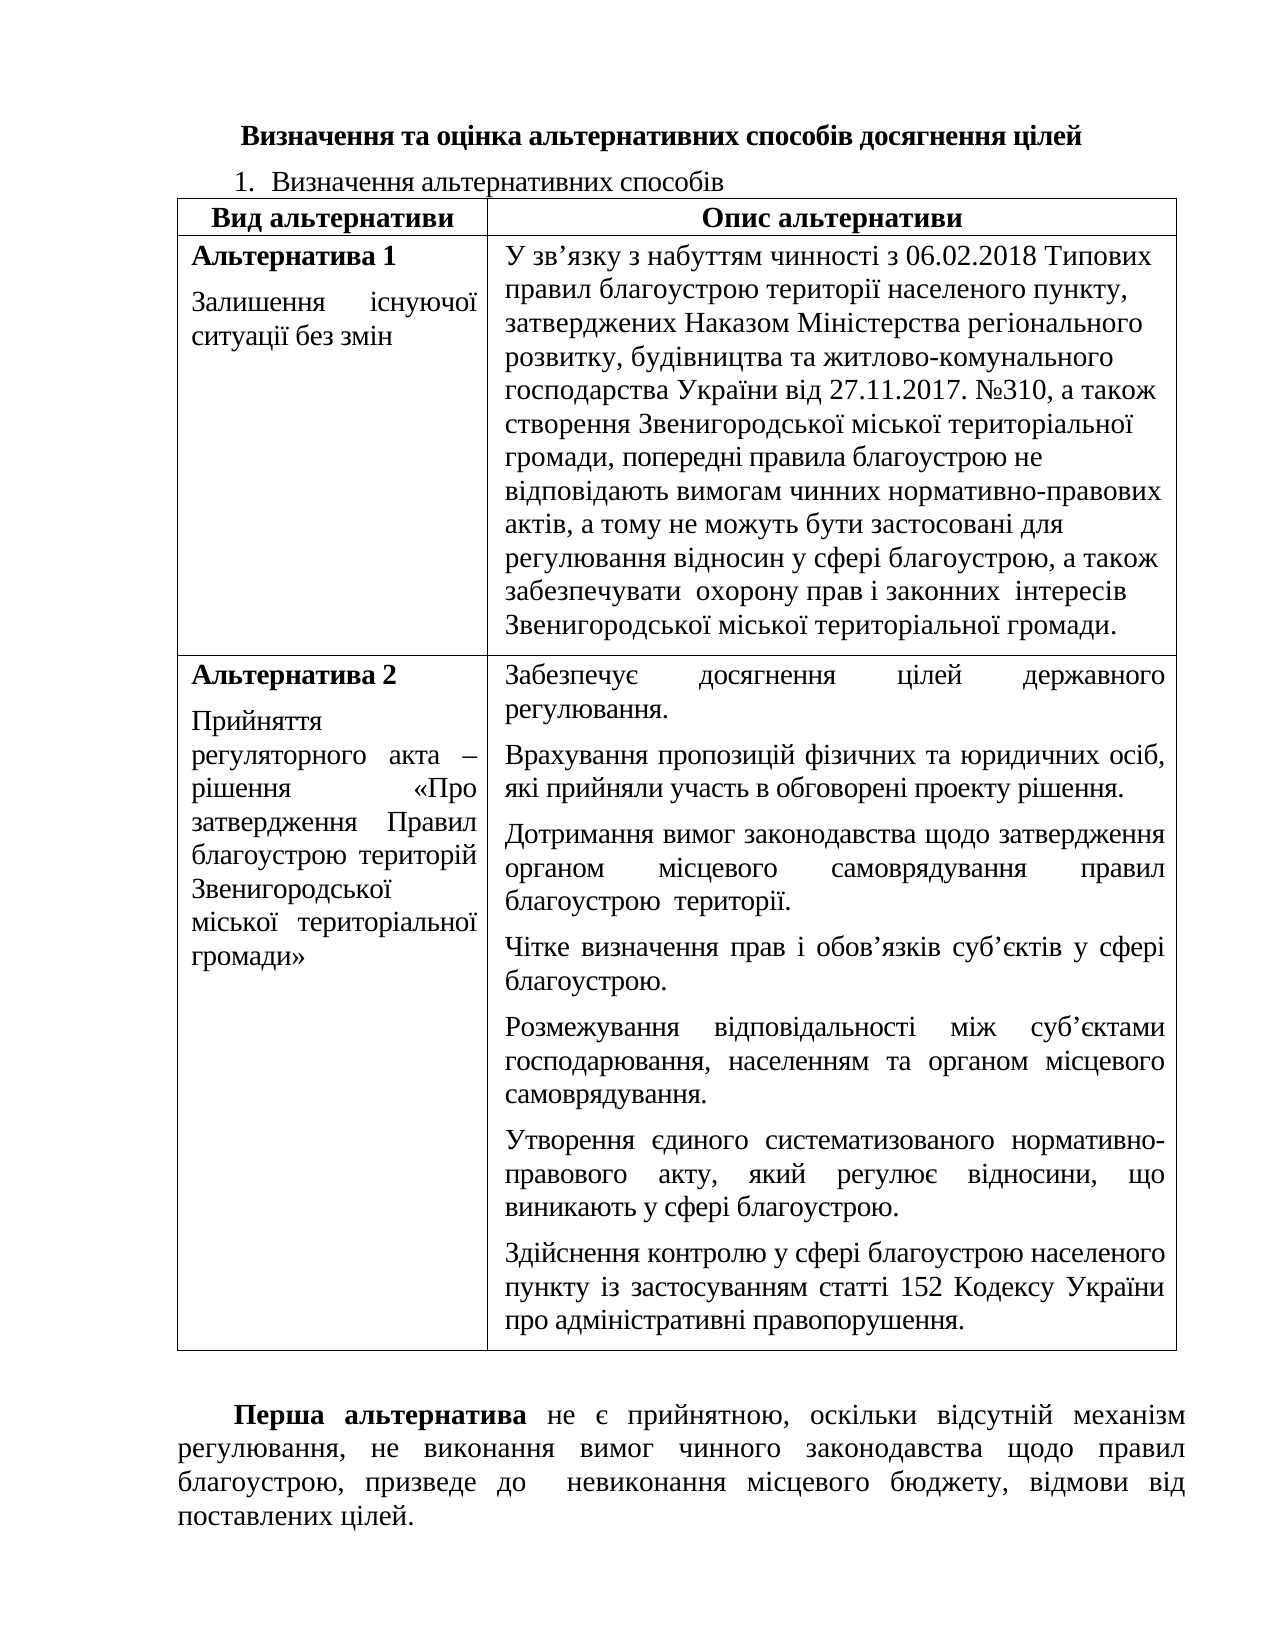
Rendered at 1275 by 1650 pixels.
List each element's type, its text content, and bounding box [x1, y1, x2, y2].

list Визначення альтернативних способів [233, 164, 1186, 198]
table_header Вид альтернативи [178, 199, 487, 235]
table_cell Альтернатива 1 Залишення існуючої ситуації без змін [178, 236, 487, 654]
table_cell Забезпечує досягнення цілей державного регулювання. Врахування пропозицій фізичних та юридичних осіб, які прийняли участь в обговорені проекту рішення. Дотримання вимог законодавства щодо затвердження органом місцевого самоврядування правил благоустрою території. Чітке визначення прав і обов’язків суб’єктів у сфері благоустрою. Розмежування відповідальності між суб’єктами господарювання, населенням та органом місцевого самоврядування. Утворення єдиного систематизованого нормативно-правового акту, який регулює відносини, що виникають у сфері благоустрою. Здійснення контролю у сфері благоустрою населеного пункту із застосуванням статті 152 Кодексу України про адміністративні правопорушення. [488, 656, 1176, 1350]
table_header Опис альтернативи [488, 199, 1176, 235]
text Визначення та оцінка альтернативних способів досягнення цілей [179, 118, 1186, 152]
text Перша альтернатива не є прийнятною, оскільки відсутній механізм регулювання, не виконання вимог чинного законодавства щодо правил благоустрою, призведе до невиконання місцевого бюджету, відмови від поставлених цілей. [177, 1397, 1186, 1531]
table_cell У зв’язку з набуттям чинності з 06.02.2018 Типових правил благоустрою території населеного пункту, затверджених Наказом Міністерства регіонального розвитку, будівництва та житлово-комунального господарства України від 27.11.2017. №310, а також створення Звенигородської міської територіальної громади, попередні правила благоустрою не відповідають вимогам чинних нормативно-правових актів, а тому не можуть бути застосовані для регулювання відносин у сфері благоустрою, а також забезпечувати охорону прав і законних інтересів Звенигородської міської територіальної громади. [488, 236, 1176, 654]
table_cell Альтернатива 2 Прийняття регуляторного акта – рішення «Про затвердження Правил благоустрою територій Звенигородської міської територіальної громади» [178, 656, 487, 1350]
